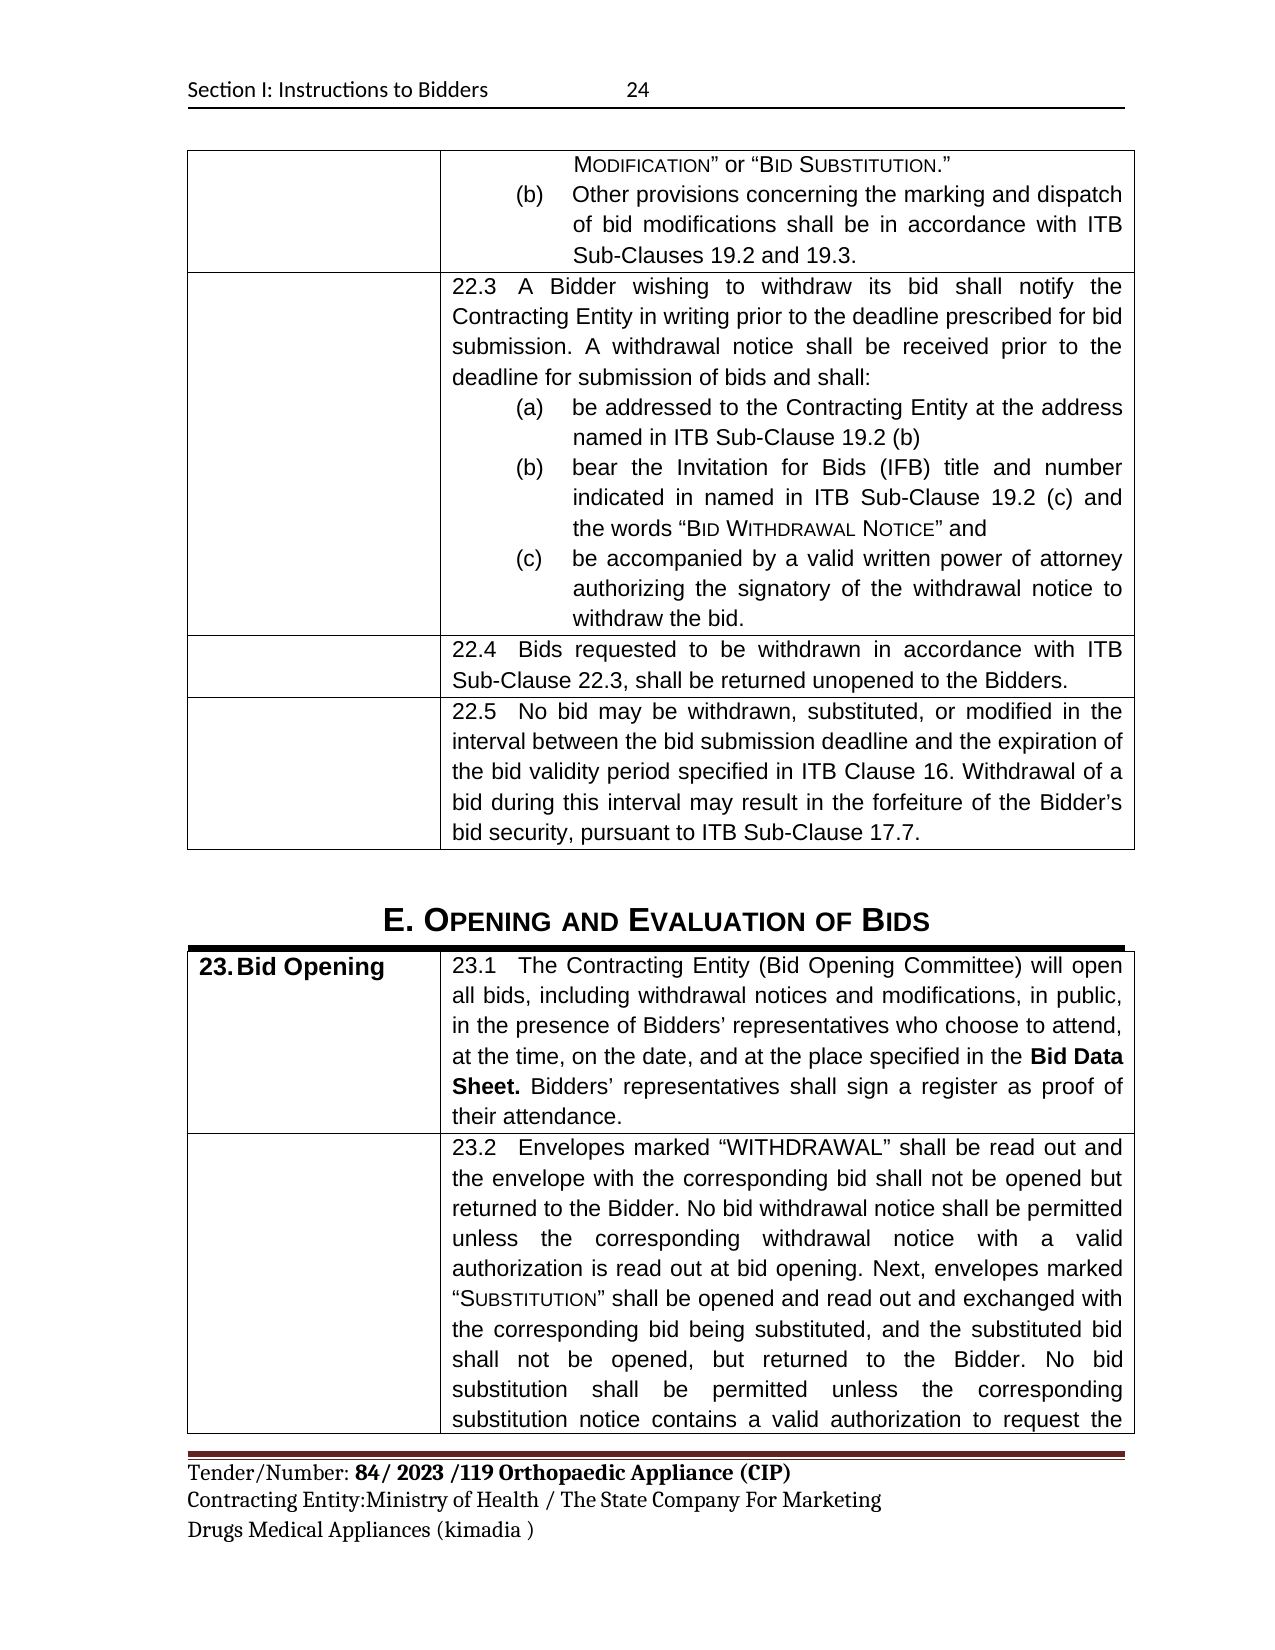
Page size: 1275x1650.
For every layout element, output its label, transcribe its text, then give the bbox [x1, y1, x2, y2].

table_cell [188, 636, 440, 697]
table_cell 22.4 Bids requested to be withdrawn in accordance with ITB Sub-Clause 22.3, shall be returned unopened to the Bidders. [441, 636, 1134, 697]
table_cell [188, 1134, 440, 1432]
table_cell [188, 698, 440, 849]
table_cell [441, 151, 1134, 272]
table_header 23.1 The Contracting Entity (Bid Opening Committee) will open all bids, including withdrawal notices and modifications, in public, in the presence of Bidders’ representatives who choose to attend, at the time, on the date, and at the place specified in the Bid Data Sheet. Bidders’ representatives shall sign a register as proof of their attendance. [441, 952, 1134, 1133]
table_cell 22.3 A Bidder wishing to withdraw its bid shall notify the Contracting Entity in writing prior to the deadline prescribed for bid submission. A withdrawal notice shall be received prior to the deadline for submission of bids and shall: (a) be addressed to the Contracting Entity at the address named in ITB Sub-Clause 19.2 (b) (b) bear the Invitation for Bids (IFB) title and number indicated in named in ITB Sub-Clause 19.2 (c) and the words “Bid Withdrawal Notice” and (c) be accompanied by a valid written power of attorney authorizing the signatory of the withdrawal notice to withdraw the bid. [441, 273, 1134, 635]
table_cell [188, 273, 440, 635]
table_header 23. Bid Opening [188, 952, 440, 1133]
table_cell 22.5 No bid may be withdrawn, substituted, or modified in the interval between the bid submission deadline and the expiration of the bid validity period specified in ITB Clause 16. Withdrawal of a bid during this interval may result in the forfeiture of the Bidder’s bid security, pursuant to ITB Sub-Clause 17.7. [441, 698, 1134, 849]
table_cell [441, 1134, 1134, 1432]
text E. Opening and Evaluation of Bids [187, 900, 1125, 951]
table_cell [188, 151, 440, 272]
